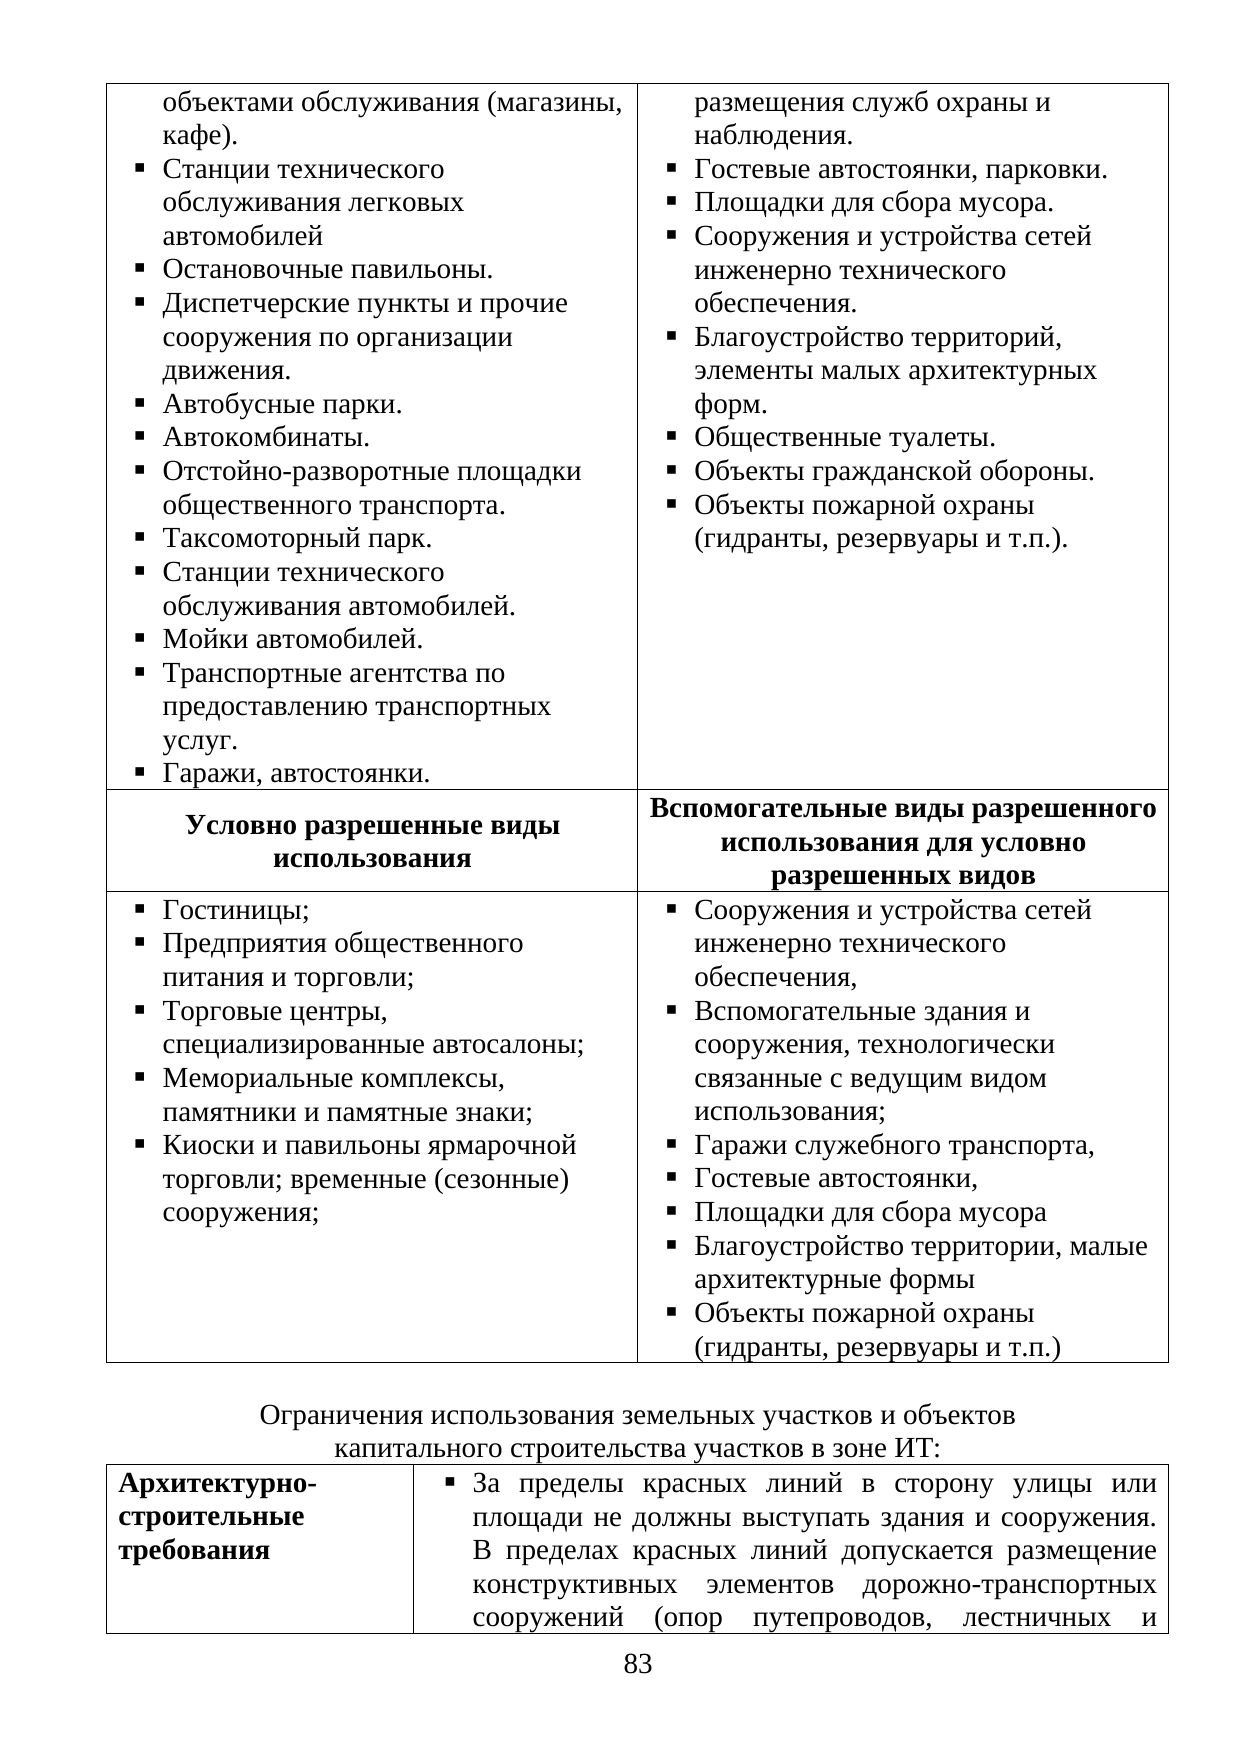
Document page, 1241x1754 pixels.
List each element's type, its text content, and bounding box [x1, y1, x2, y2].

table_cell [107, 84, 637, 789]
text Ограничения использования земельных участков и объектов [118, 1397, 1157, 1430]
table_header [414, 1465, 1168, 1633]
text капитального строительства участков в зоне ИТ: [118, 1430, 1157, 1464]
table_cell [638, 84, 1168, 789]
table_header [107, 1465, 413, 1633]
table_cell Гостиницы; Предприятия общественного питания и торговли; Торговые центры, специализированные автосалоны; Мемориальные комплексы, памятники и памятные знаки; Киоски и павильоны ярмарочной торговли; временные (сезонные) сооружения; [107, 892, 637, 1362]
table_cell Условно разрешенные виды использования [107, 790, 637, 891]
table_cell Сооружения и устройства сетей инженерно технического обеспечения, Вспомогательные здания и сооружения, технологически связанные с ведущим видом использования; Гаражи служебного транспорта, Гостевые автостоянки, Площадки для сбора мусора Благоустройство территории, малые архитектурные формы Объекты пожарной охраны (гидранты, резервуары и т.п.) [638, 892, 1168, 1362]
table_cell Вспомогательные виды разрешенного использования для условно разрешенных видов [638, 790, 1168, 891]
